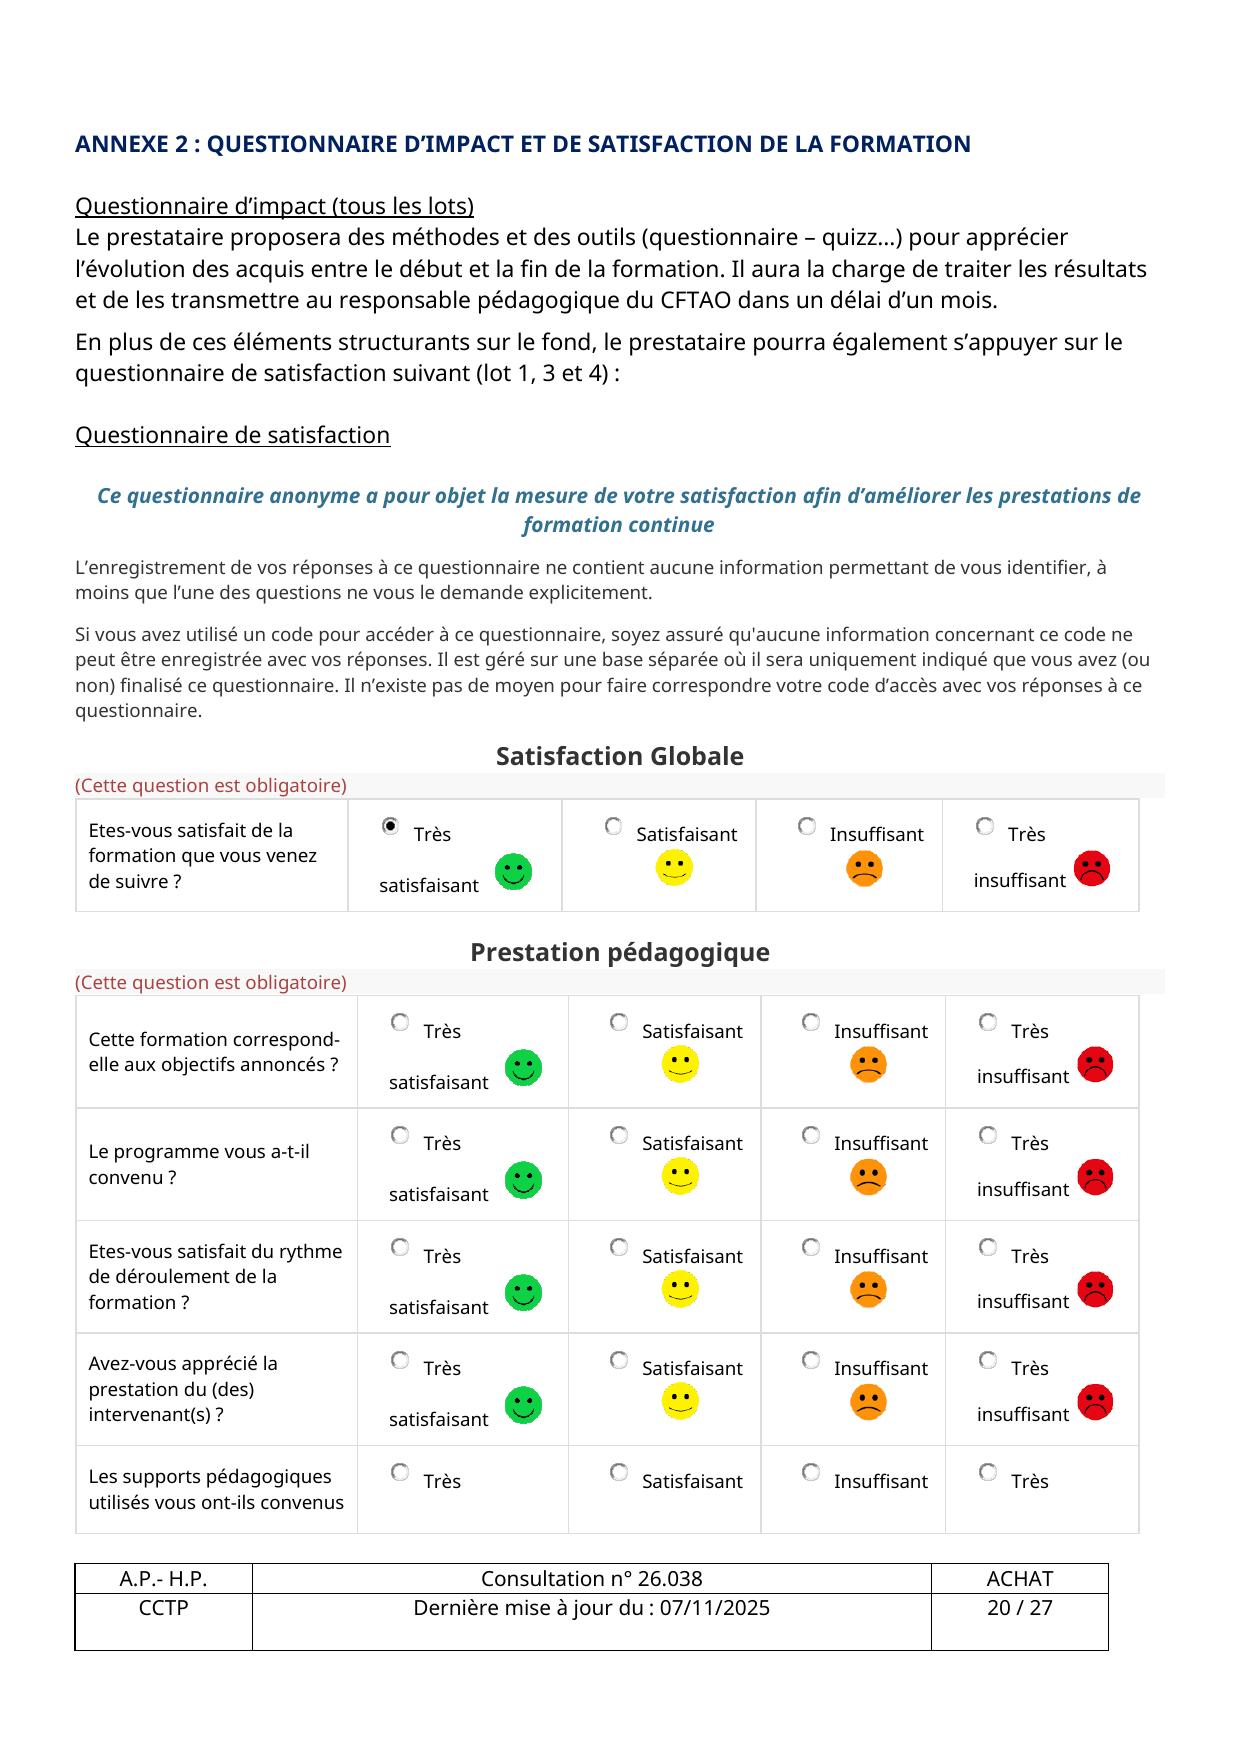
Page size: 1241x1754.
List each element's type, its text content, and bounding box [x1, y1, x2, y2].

picture [1074, 1381, 1116, 1422]
table_cell Très satisfaisant [358, 1446, 568, 1533]
table_header Très insuffisant [946, 996, 1138, 1107]
text Si vous avez utilisé un code pour accéder à ce questionnaire, soyez assuré qu'aucune information concernant ce code ne peut être enregistrée avec vos réponses. Il est géré sur une base séparée où il sera uniquement indiqué que vous avez (ou non) finalisé ce questionnaire. Il n’existe pas de moyen pour faire correspondre votre code d’accès avec vos réponses à ce questionnaire. [75, 621, 1165, 723]
table_header Etes-vous satisfait de la formation que vous venez de suivre ? [77, 800, 347, 911]
table_cell Le programme vous a-t-il convenu ? [77, 1109, 357, 1219]
picture [660, 1268, 700, 1310]
table_cell Très insuffisant [946, 1334, 1138, 1444]
table_cell Satisfaisant [569, 1109, 760, 1219]
table_header Insuffisant [757, 800, 942, 911]
text (Cette question est obligatoire) [75, 773, 1165, 798]
table_header Très insuffisant [943, 800, 1138, 911]
table_cell Insuffisant [762, 1334, 945, 1444]
text En plus de ces éléments structurants sur le fond, le prestataire pourra également s’appuyer sur le questionnaire de satisfaction suivant (lot 1, 3 et 4) : [75, 325, 1165, 388]
picture [654, 847, 695, 888]
picture [848, 1268, 890, 1311]
picture [1074, 1156, 1116, 1197]
table_cell Très satisfaisant [358, 1221, 568, 1332]
picture [1074, 1268, 1116, 1309]
table_cell Etes-vous satisfait du rythme de déroulement de la formation ? [77, 1221, 357, 1332]
picture [498, 1156, 545, 1202]
text Le prestataire proposera des méthodes et des outils (questionnaire – quizz…) pour apprécier l’évolution des acquis entre le début et la fin de la formation. Il aura la charge de traiter les résultats et de les transmettre au responsable pédagogique du CFTAO dans un délai d’un mois. [75, 221, 1165, 315]
table_cell Très satisfaisant [358, 1334, 568, 1444]
table_cell Très satisfaisant [358, 1109, 568, 1219]
table_cell Avez-vous apprécié la prestation du (des) intervenant(s) ? [77, 1334, 357, 1444]
table_header Très satisfaisant [358, 996, 568, 1107]
text Questionnaire d’impact (tous les lots) [75, 190, 1165, 221]
text L’enregistrement de vos réponses à ce questionnaire ne contient aucune information permettant de vous identifier, à moins que l’une des questions ne vous le demande explicitement. [75, 554, 1165, 605]
subtitle ANNEXE 2 : QUESTIONNAIRE D’IMPACT ET DE SATISFACTION DE LA FORMATION [75, 127, 1165, 159]
picture [498, 1268, 545, 1314]
table_header Très satisfaisant [349, 800, 561, 911]
table_header Satisfaisant [563, 800, 755, 911]
picture [660, 1381, 700, 1422]
picture [1071, 847, 1113, 888]
picture [848, 1156, 890, 1199]
picture [844, 847, 886, 890]
text Ce questionnaire anonyme a pour objet la mesure de votre satisfaction afin d’améliorer les prestations de formation continue [75, 482, 1165, 538]
table_cell Satisfaisant [569, 1446, 760, 1533]
table_cell Insuffisant [762, 1109, 945, 1219]
table_header Cette formation correspond-elle aux objectifs annoncés ? [77, 996, 357, 1107]
text Questionnaire de satisfaction [75, 419, 1165, 450]
picture [1074, 1043, 1116, 1084]
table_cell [77, 1446, 357, 1533]
table_header Satisfaisant [569, 996, 760, 1107]
table_cell Insuffisant [762, 1221, 945, 1332]
table_cell Très insuffisant [946, 1109, 1138, 1219]
picture [660, 1156, 700, 1197]
picture [660, 1043, 700, 1085]
table_cell Très insuffisant [946, 1221, 1138, 1332]
picture [498, 1043, 545, 1089]
table_cell Très insuffisant [946, 1446, 1138, 1533]
picture [848, 1043, 890, 1086]
text Satisfaction Globale [75, 738, 1165, 773]
picture [848, 1381, 890, 1424]
table_cell Satisfaisant [569, 1221, 760, 1332]
text Prestation pédagogique [75, 935, 1165, 969]
table_cell Insuffisant [762, 1446, 945, 1533]
picture [498, 1381, 545, 1427]
picture [488, 847, 535, 893]
text (Cette question est obligatoire) [75, 969, 1165, 994]
table_header Insuffisant [762, 996, 945, 1107]
table_cell Satisfaisant [569, 1334, 760, 1444]
